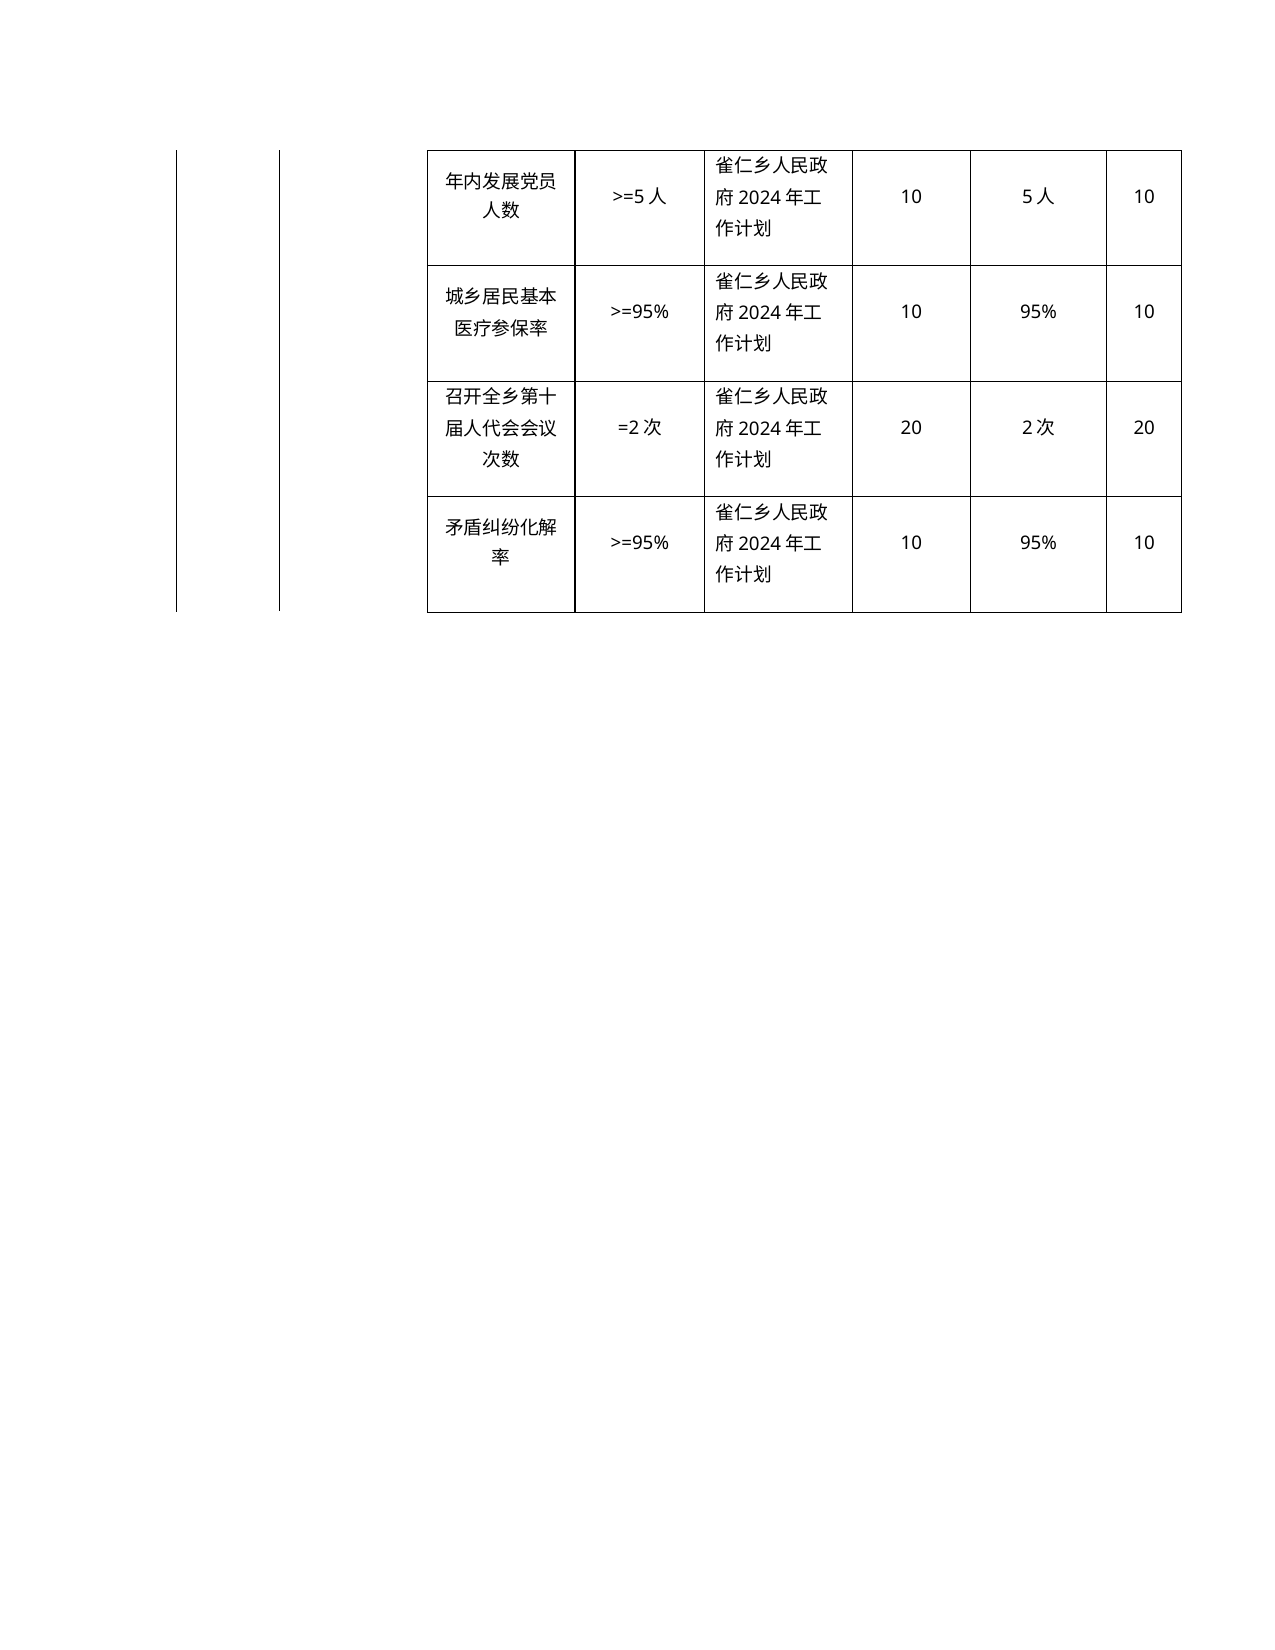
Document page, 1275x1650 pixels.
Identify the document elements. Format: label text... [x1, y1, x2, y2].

table_cell >=95% [576, 266, 704, 381]
table_cell 10 [1107, 497, 1181, 612]
table_cell 20 [1107, 382, 1181, 496]
table_cell 雀仁乡人民政府2024年工作计划 [705, 382, 852, 496]
table_cell 10 [853, 266, 970, 381]
table_cell 95% [971, 266, 1106, 381]
table_cell 雀仁乡人民政府2024年工作计划 [705, 151, 852, 265]
table_cell 10 [1107, 266, 1181, 381]
table_cell 雀仁乡人民政府2024年工作计划 [705, 497, 852, 612]
table_cell >=95% [576, 497, 704, 612]
table_cell 2次 [971, 382, 1106, 496]
table_cell 矛盾纠纷化解率 [428, 497, 574, 612]
table_cell 10 [853, 151, 970, 265]
table_cell 雀仁乡人民政府2024年工作计划 [705, 266, 852, 381]
table_cell 召开全乡第十届人代会会议次数 [428, 382, 574, 496]
table_cell 城乡居民基本医疗参保率 [428, 266, 574, 381]
table_cell 5人 [971, 151, 1106, 265]
table_cell =2次 [576, 382, 704, 496]
table_cell >=5人 [576, 151, 704, 265]
table_cell 10 [853, 497, 970, 612]
table_cell 20 [853, 382, 970, 496]
table_cell 年内发展党员人数 [428, 151, 574, 265]
table_cell 10 [1107, 151, 1181, 265]
table_cell 95% [971, 497, 1106, 612]
